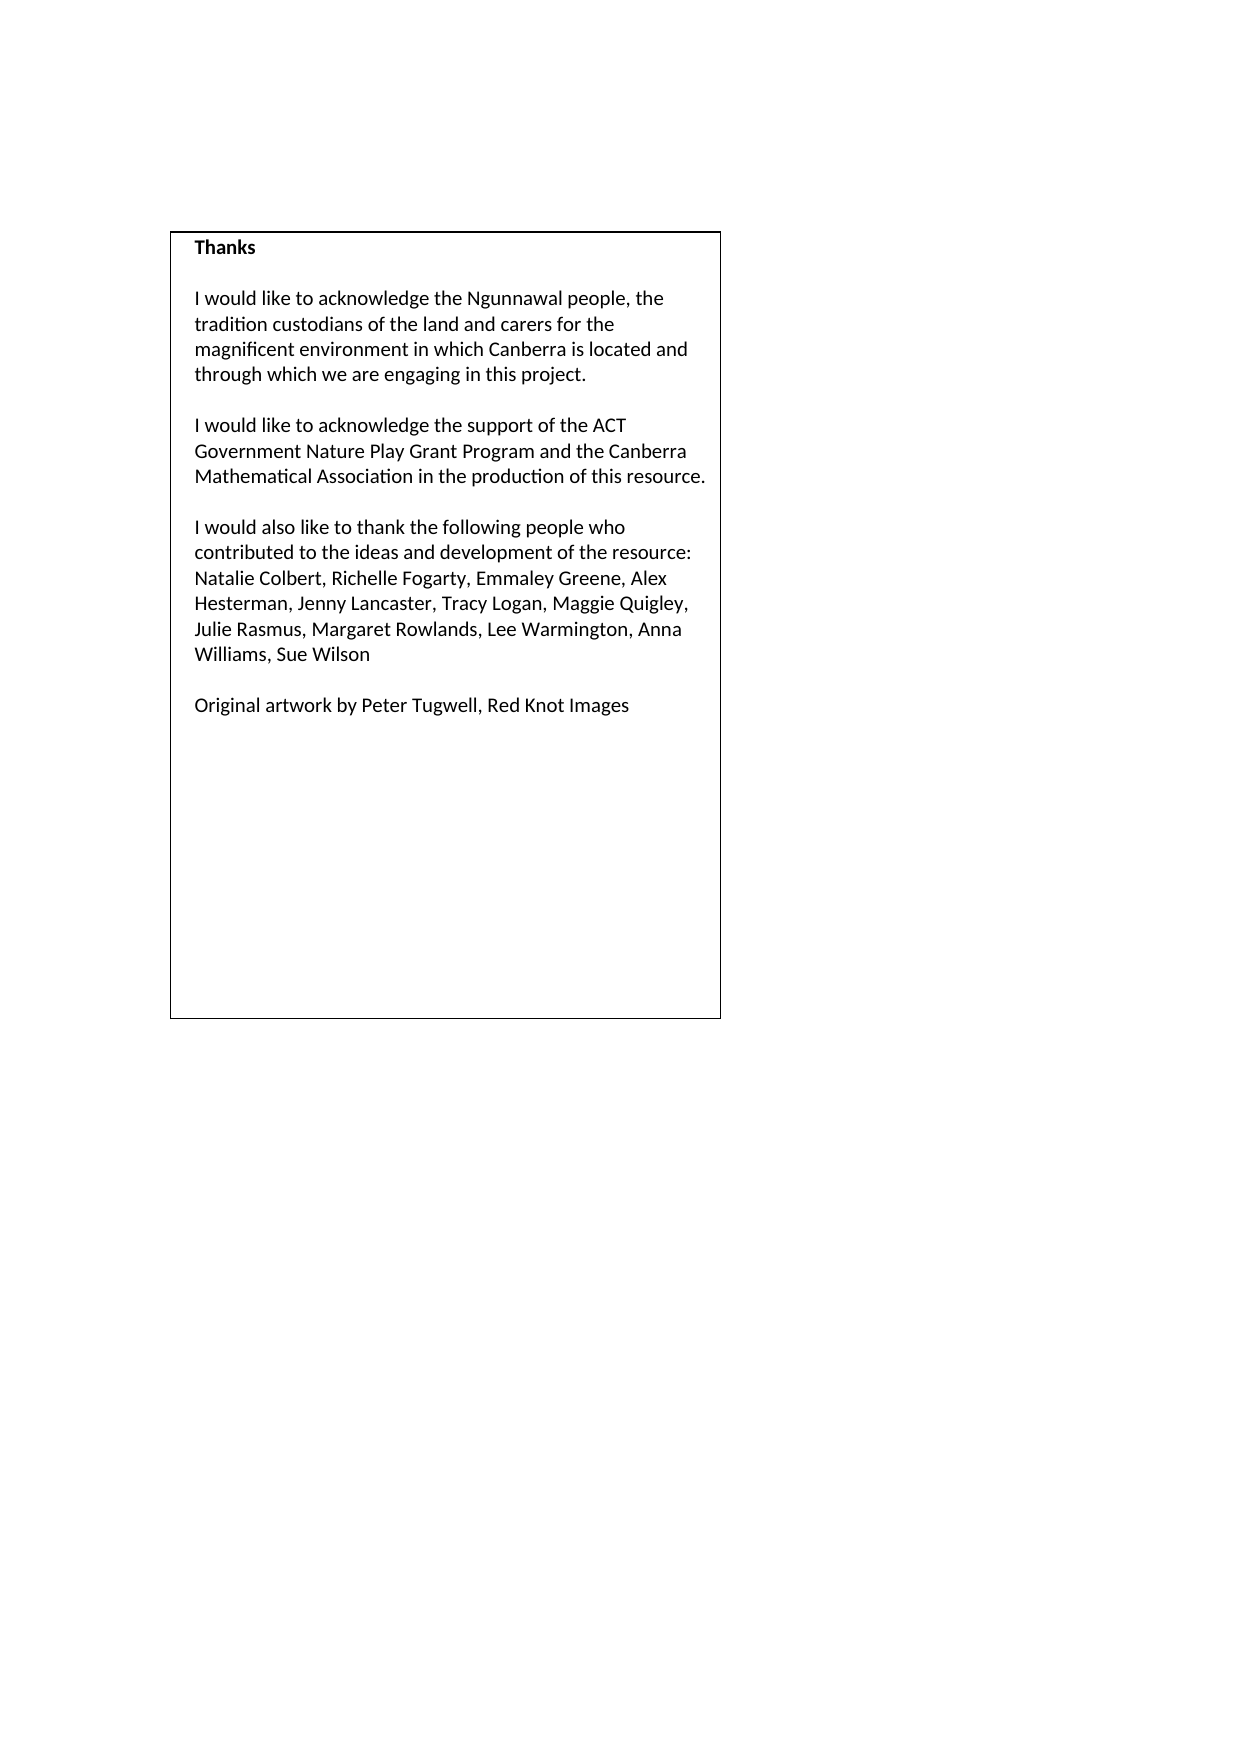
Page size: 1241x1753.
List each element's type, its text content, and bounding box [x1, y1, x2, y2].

text I would like to acknowledge the support of the ACT Government Nature Play Grant Program and the Canberra Mathematical Association in the production of this resource. [194, 412, 712, 489]
text I would also like to thank the following people who contributed to the ideas and development of the resource: [194, 514, 712, 565]
text Original artwork by Peter Tugwell, Red Knot Images [194, 692, 712, 717]
text I would like to acknowledge the Ngunnawal people, the tradition custodians of the land and carers for the magnificent environment in which Canberra is located and through which we are engaging in this project. [194, 285, 712, 387]
text Thanks [179, 234, 712, 260]
text Natalie Colbert, Richelle Fogarty, Emmaley Greene, Alex Hesterman, Jenny Lancaster, Tracy Logan, Maggie Quigley, Julie Rasmus, Margaret Rowlands, Lee Warmington, Anna Williams, Sue Wilson [194, 565, 712, 667]
